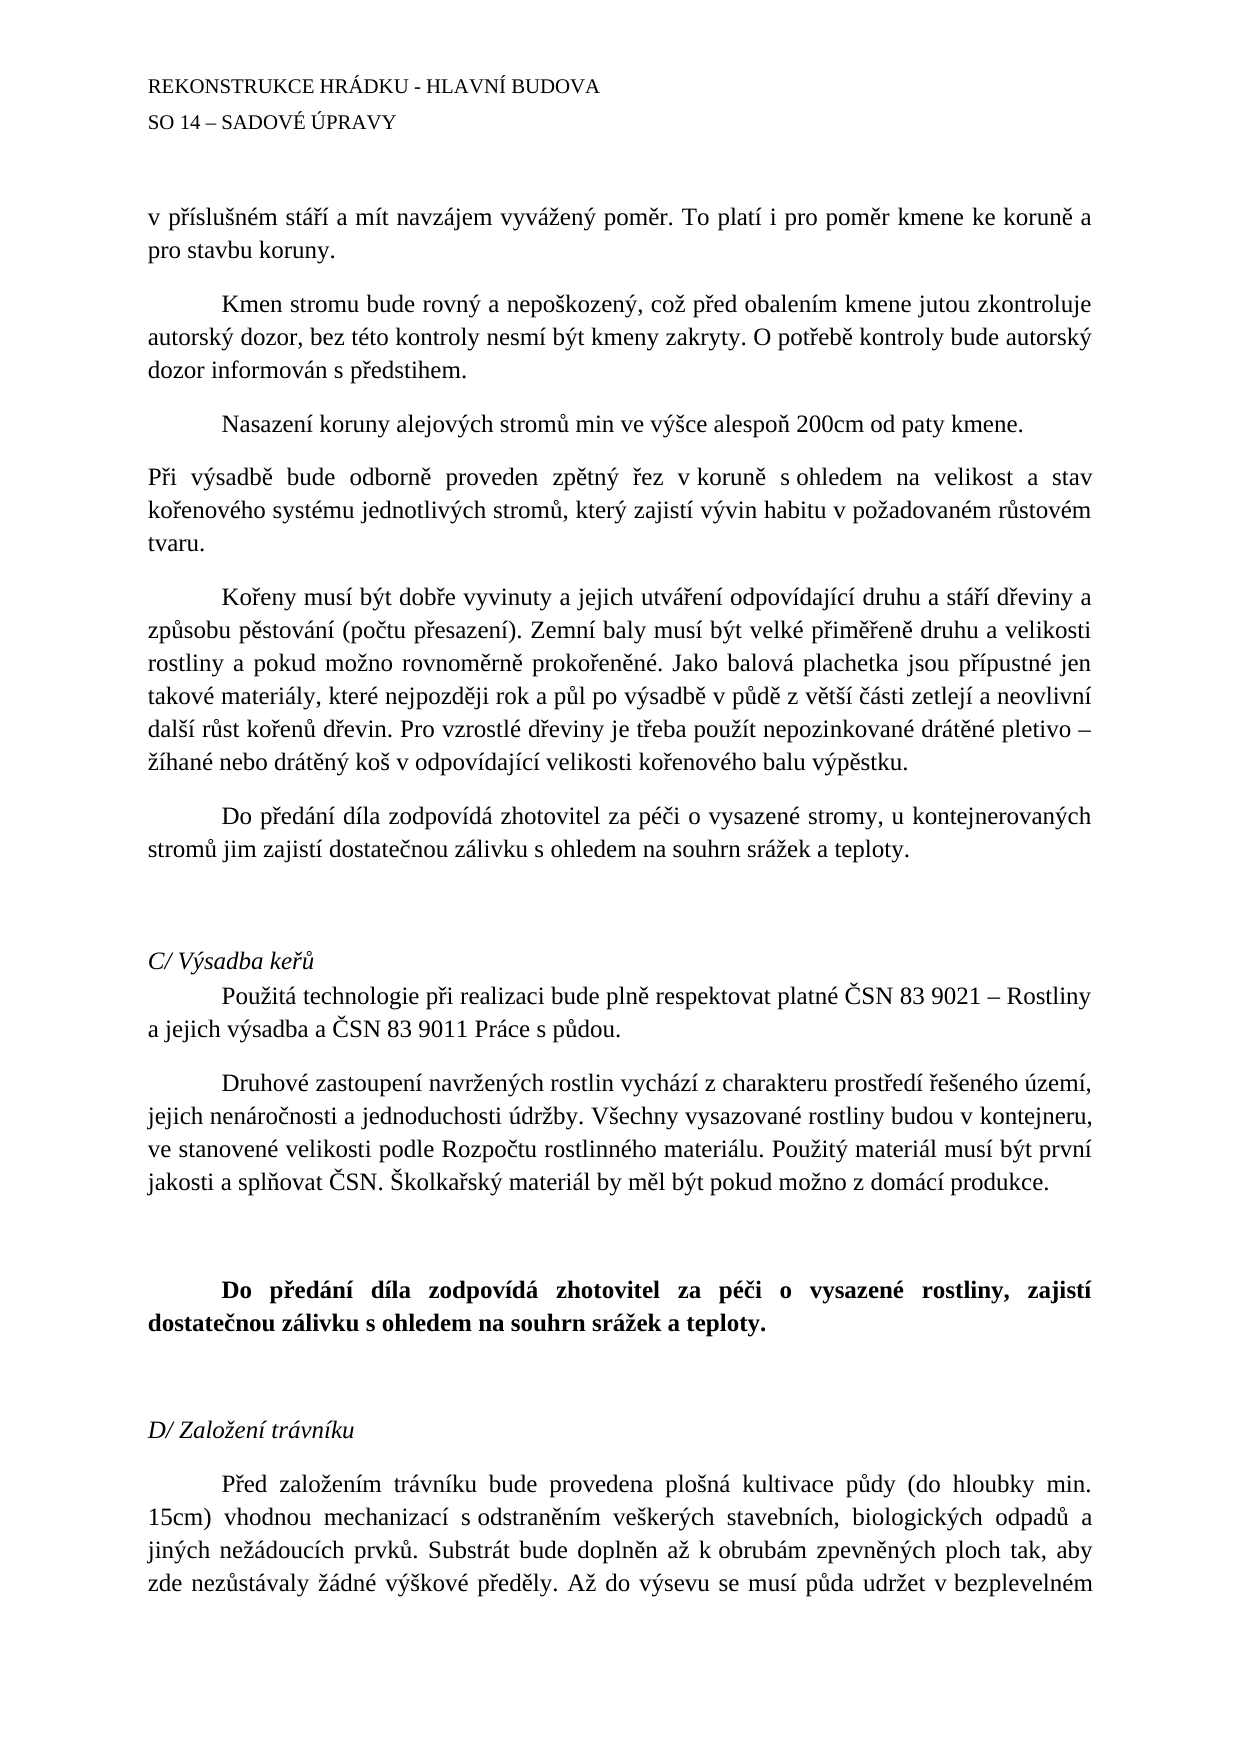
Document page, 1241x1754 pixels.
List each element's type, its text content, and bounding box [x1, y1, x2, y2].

text Druhové zastoupení navržených rostlin vychází z charakteru prostředí řešeného území, jejich nenáročnosti a jednoduchosti údržby. Všechny vysazované rostliny budou v kontejneru, ve stanovené velikosti podle Rozpočtu rostlinného materiálu. Použitý materiál musí být první jakosti a splňovat ČSN. Školkařský materiál by měl být pokud možno z domácí produkce. [148, 1068, 1093, 1196]
text Do předání díla zodpovídá zhotovitel za péči o vysazené stromy, u kontejnerovaných stromů jim zajistí dostatečnou zálivku s ohledem na souhrn srážek a teploty. [148, 801, 1093, 863]
text Kmen stromu bude rovný a nepoškozený, což před obalením kmene jutou zkontroluje autorský dozor, bez této kontroly nesmí být kmeny zakryty. O potřebě kontroly bude autorský dozor informován s předstihem. [148, 289, 1093, 383]
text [148, 1469, 1093, 1597]
text Kořeny musí být dobře vyvinuty a jejich utváření odpovídající druhu a stáří dřeviny a způsobu pěstování (počtu přesazení). Zemní baly musí být velké přiměřeně druhu a velikosti rostliny a pokud možno rovnoměrně prokořeněné. Jako balová plachetka jsou přípustné jen takové materiály, které nejpozději rok a půl po výsadbě v půdě z větší části zetlejí a neovlivní další růst kořenů dřevin. Pro vzrostlé dřeviny je třeba použít nepozinkované drátěné pletivo – žíhané nebo drátěný koš v odpovídající velikosti kořenového balu výpěstku. [148, 582, 1093, 776]
text Při výsadbě bude odborně proveden zpětný řez v koruně s ohledem na velikost a stav kořenového systému jednotlivých stromů, který zajistí vývin habitu v požadovaném růstovém tvaru. [148, 462, 1093, 557]
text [148, 202, 1093, 264]
text Nasazení koruny alejových stromů min ve výšce alespoň 200cm od paty kmene. [148, 409, 1093, 437]
text Použitá technologie při realizaci bude plně respektovat platné ČSN 83 9021 – Rostliny a jejich výsadba a ČSN 83 9011 Práce s půdou. [148, 981, 1093, 1043]
subtitle C/ Výsadba keřů [148, 946, 1093, 975]
text Do předání díla zodpovídá zhotovitel za péči o vysazené rostliny, zajistí dostatečnou zálivku s ohledem na souhrn srážek a teploty. [148, 1275, 1093, 1337]
text D/ Založení trávníku [148, 1416, 1093, 1444]
